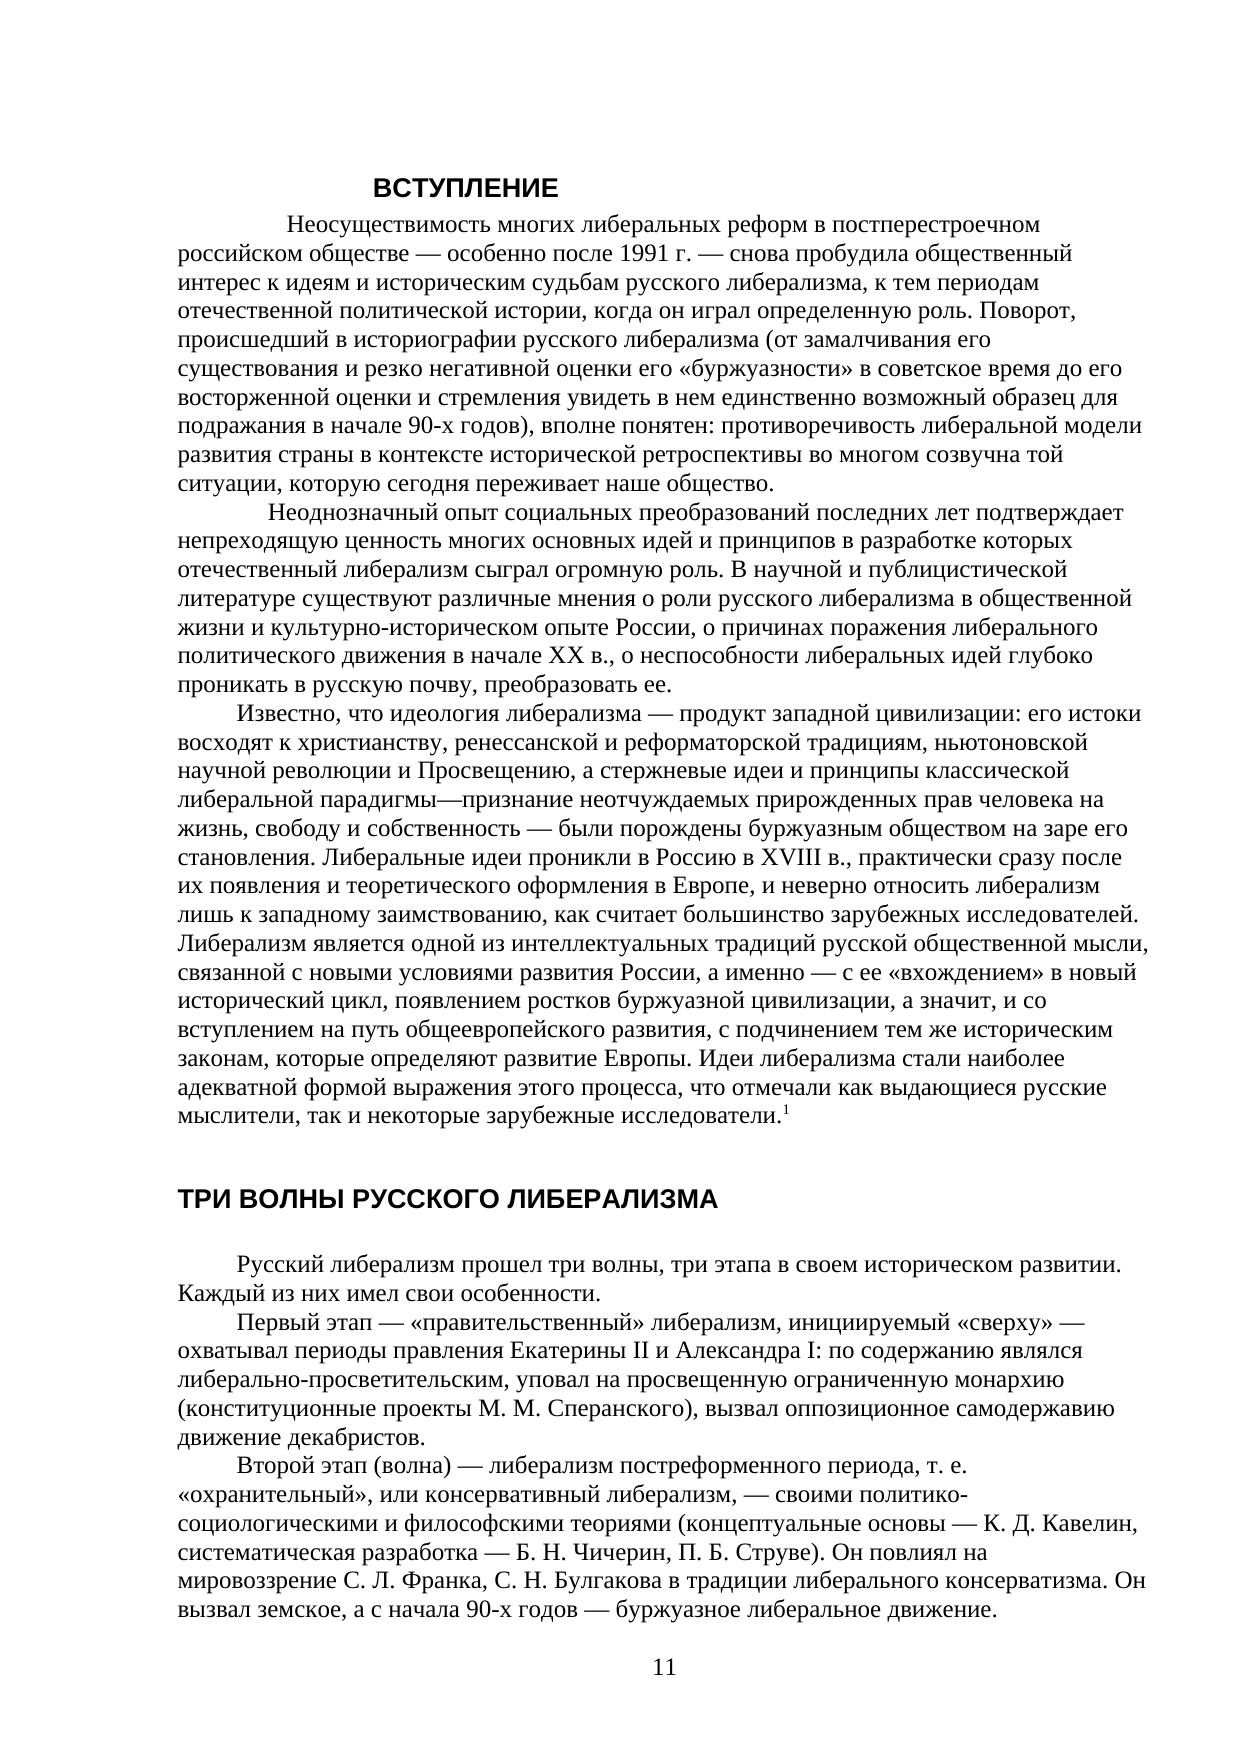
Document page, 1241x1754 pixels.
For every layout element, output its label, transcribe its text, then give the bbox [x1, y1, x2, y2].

text Неоднозначный опыт социальных преобразований последних лет подтверждает непреходящую ценность многих основных идей и принципов в разработке которых отечественный либерализм сыграл огромную роль. В научной и публицистической литературе существуют различные мнения о роли русского либерализма в общественной жизни и культурно-историческом опыте России, о причинах поражения либерального политического движения в начале XX в., о неспособности либеральных идей глубоко проникать в русскую почву, преобразовать ее. [177, 497, 1152, 698]
subtitle ВСТУПЛЕНИЕ [177, 172, 1152, 203]
text Русский либерализм прошел три волны, три этапа в своем историческом развитии. Каждый из них имел свои особенности. [177, 1249, 1152, 1307]
subtitle три волны РусскОГО либерализмА [177, 1183, 1152, 1214]
text Неосуществимость многих либеральных реформ в постперестроечном российском обществе — особенно после 1991 г. — снова пробудила общественный интерес к идеям и историческим судьбам русского либерализма, к тем периодам отечественной политической истории, когда он играл определенную роль. Поворот, происшедший в историографии русского либерализма (от замалчивания его существования и резко негативной оценки его «буржуазности» в советское время до его восторженной оценки и стремления увидеть в нем единственно возможный образец для подражания в начале 90-х годов), вполне понятен: противоречивость либеральной модели развития страны в контексте исторической ретроспективы во многом созвучна той ситуации, которую сегодня переживает наше общество. [177, 209, 1152, 497]
text Второй этап (волна) — либерализм постреформенного периода, т. е. «охранительный», или консервативный либерализм, — своими политико-социологическими и философскими теориями (концептуальные основы — К. Д. Кавелин, систематическая разработка — Б. Н. Чичерин, П. Б. Струве). Он повлиял на мировоззрение С. Л. Франка, С. Н. Булгакова в традиции либерального консерватизма. Он вызвал земское, а с начала 90-х годов — буржуазное либеральное движение. [177, 1451, 1152, 1623]
text Первый этап — «правительственный» либерализм, инициируемый «сверху» — охватывал периоды правления Екатерины II и Александра I: по содержанию являлся либерально-просветительским, уповал на просвещенную ограниченную монархию (конституционные проекты М. М. Сперанского), вызвал оппозиционное самодержавию движение декабристов. [177, 1307, 1152, 1451]
text Известно, что идеология либерализма — продукт западной цивилизации: его истоки восходят к христианству, ренессанской и реформаторской традициям, ньютоновской научной революции и Просвещению, а стержневые идеи и принципы классической либеральной парадигмы—признание неотчуждаемых прирожденных прав человека на жизнь, свободу и собственность — были порождены буржуазным обществом на заре его становления. Либеральные идеи проникли в Россию в XVIII в., практически сразу после их появления и теоретического оформления в Европе, и неверно относить либерализм лишь к западному заимствованию, как считает большинство зарубежных исследователей. Либерализм является одной из интеллектуальных традиций русской общественной мысли, связанной с новыми условиями развития России, а именно — с ее «вхождением» в новый исторический цикл, появлением ростков буржуазной цивилизации, а значит, и со вступлением на путь общеевропейского развития, с подчинением тем же историческим законам, которые определяют развитие Европы. Идеи либерализма стали наиболее адекватной формой выражения этого процесса, что отмечали как выдающиеся русские мыслители, так и некоторые зарубежные исследователи.1 [177, 698, 1152, 1129]
